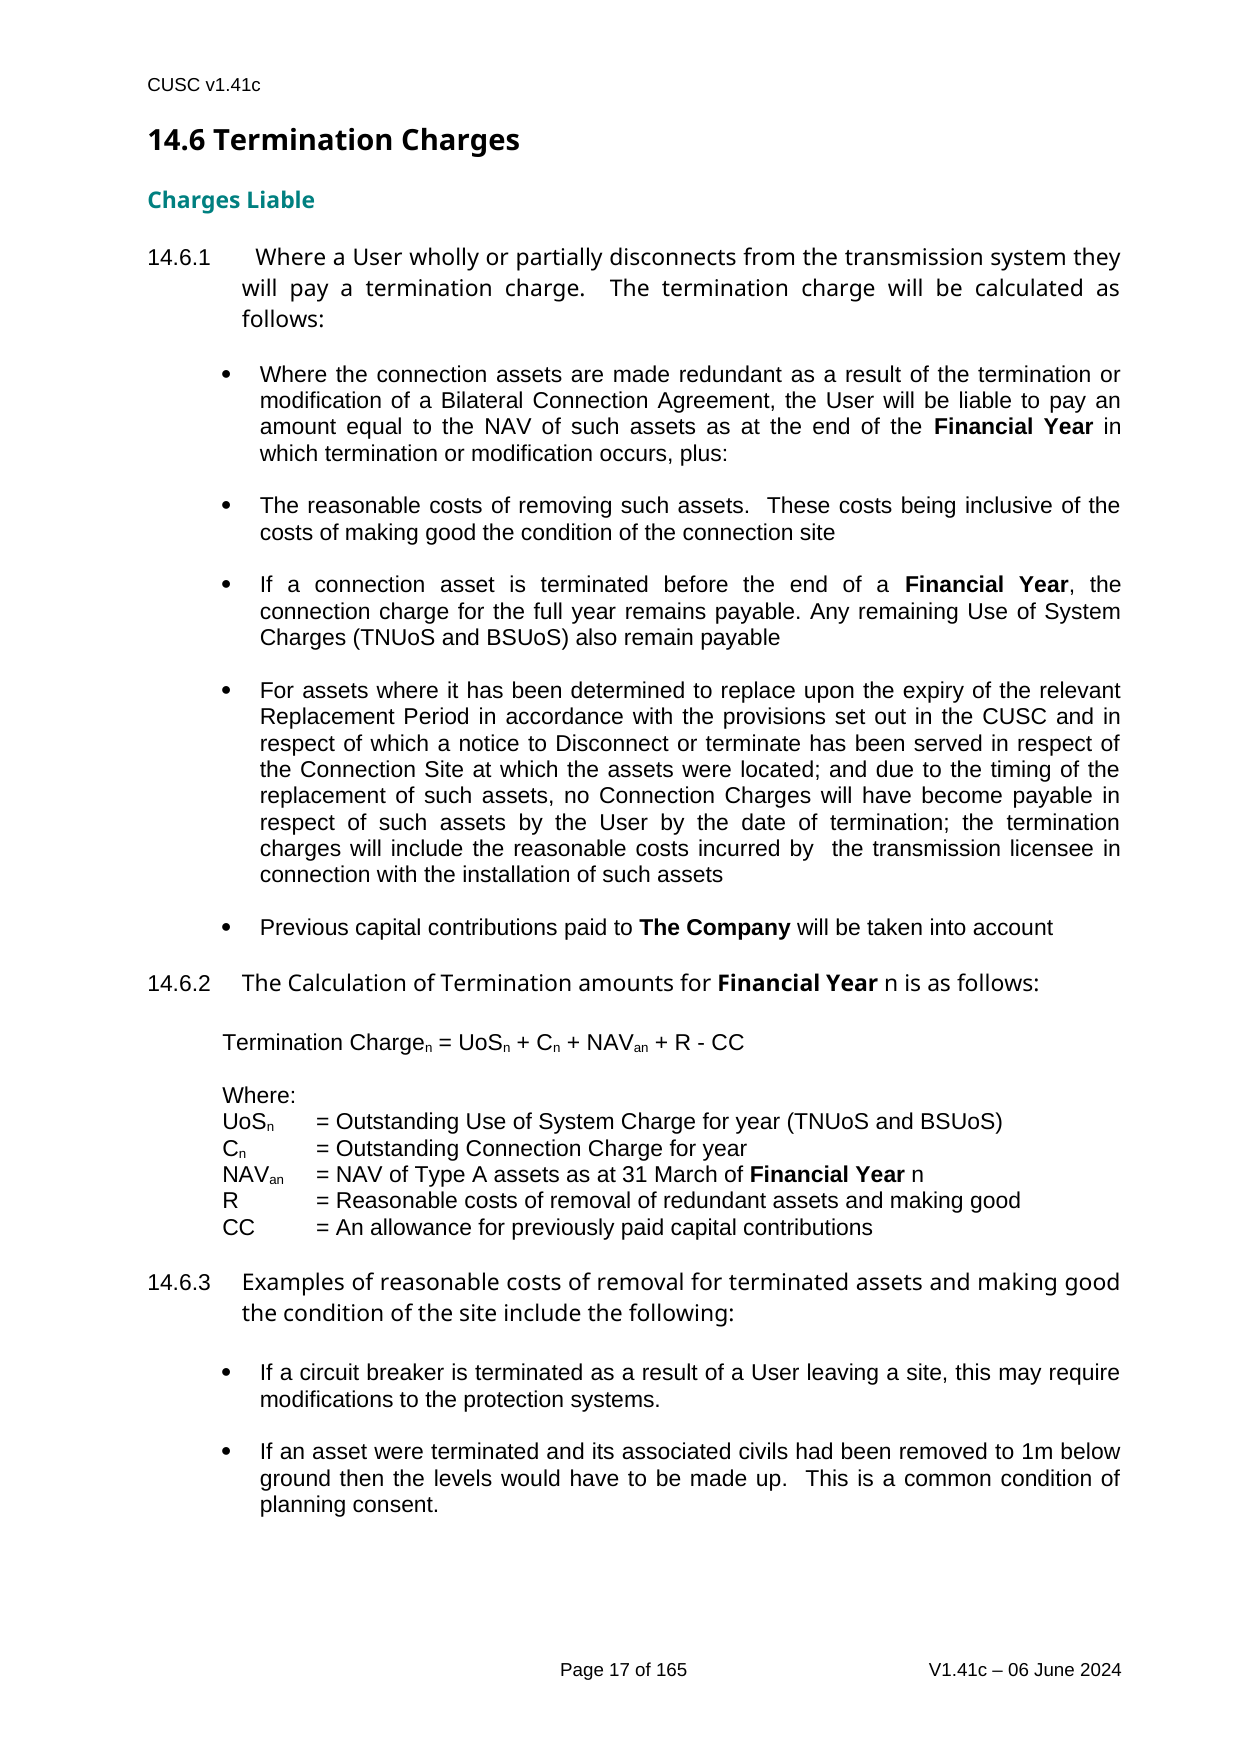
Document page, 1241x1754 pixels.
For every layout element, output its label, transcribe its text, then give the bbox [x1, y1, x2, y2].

list Examples of reasonable costs of removal for terminated assets and making good the condition of the site include the following: [147, 1266, 1121, 1328]
list If an asset were terminated and its associated civils had been removed to 1m below ground then the levels would have to be made up. This is a common condition of planning consent. [222, 1438, 1121, 1517]
list The Calculation of Termination amounts for Financial Year n is as follows: [147, 967, 1121, 998]
subtitle 14.6 Termination Charges [147, 119, 1121, 158]
list The reasonable costs of removing such assets. These costs being inclusive of the costs of making good the condition of the connection site [222, 492, 1121, 545]
text Termination Chargen = UoSn + Cn + NAVan + R - CC [147, 1029, 1121, 1056]
text UoSn = Outstanding Use of System Charge for year (TNUoS and BSUoS) [222, 1108, 1121, 1135]
text NAVan = NAV of Type A assets as at 31 March of Financial Year n [222, 1161, 1121, 1187]
text Cn = Outstanding Connection Charge for year [222, 1135, 1121, 1161]
list Previous capital contributions paid to The Company will be taken into account [222, 914, 1121, 940]
list For assets where it has been determined to replace upon the expiry of the relevant Replacement Period in accordance with the provisions set out in the CUSC and in respect of which a notice to Disconnect or terminate has been served in respect of the Connection Site at which the assets were located; and due to the timing of the replacement of such assets, no Connection Charges will have become payable in respect of such assets by the User by the date of termination; the termination charges will include the reasonable costs incurred by the transmission licensee in connection with the installation of such assets [222, 677, 1121, 888]
list If a connection asset is terminated before the end of a Financial Year, the connection charge for the full year remains payable. Any remaining Use of System Charges (TNUoS and BSUoS) also remain payable [222, 571, 1121, 651]
list Where a User wholly or partially disconnects from the transmission system they will pay a termination charge. The termination charge will be calculated as follows: [147, 241, 1121, 334]
list Where the connection assets are made redundant as a result of the termination or modification of a Bilateral Connection Agreement, the User will be liable to pay an amount equal to the NAV of such assets as at the end of the Financial Year in which termination or modification occurs, plus: [222, 361, 1121, 466]
subtitle Charges Liable [147, 184, 1121, 215]
list If a circuit breaker is terminated as a result of a User leaving a site, this may require modifications to the protection systems. [222, 1359, 1121, 1412]
text Where: [222, 1082, 1121, 1108]
text CC = An allowance for previously paid capital contributions [222, 1214, 1121, 1240]
text R = Reasonable costs of removal of redundant assets and making good [222, 1187, 1121, 1214]
